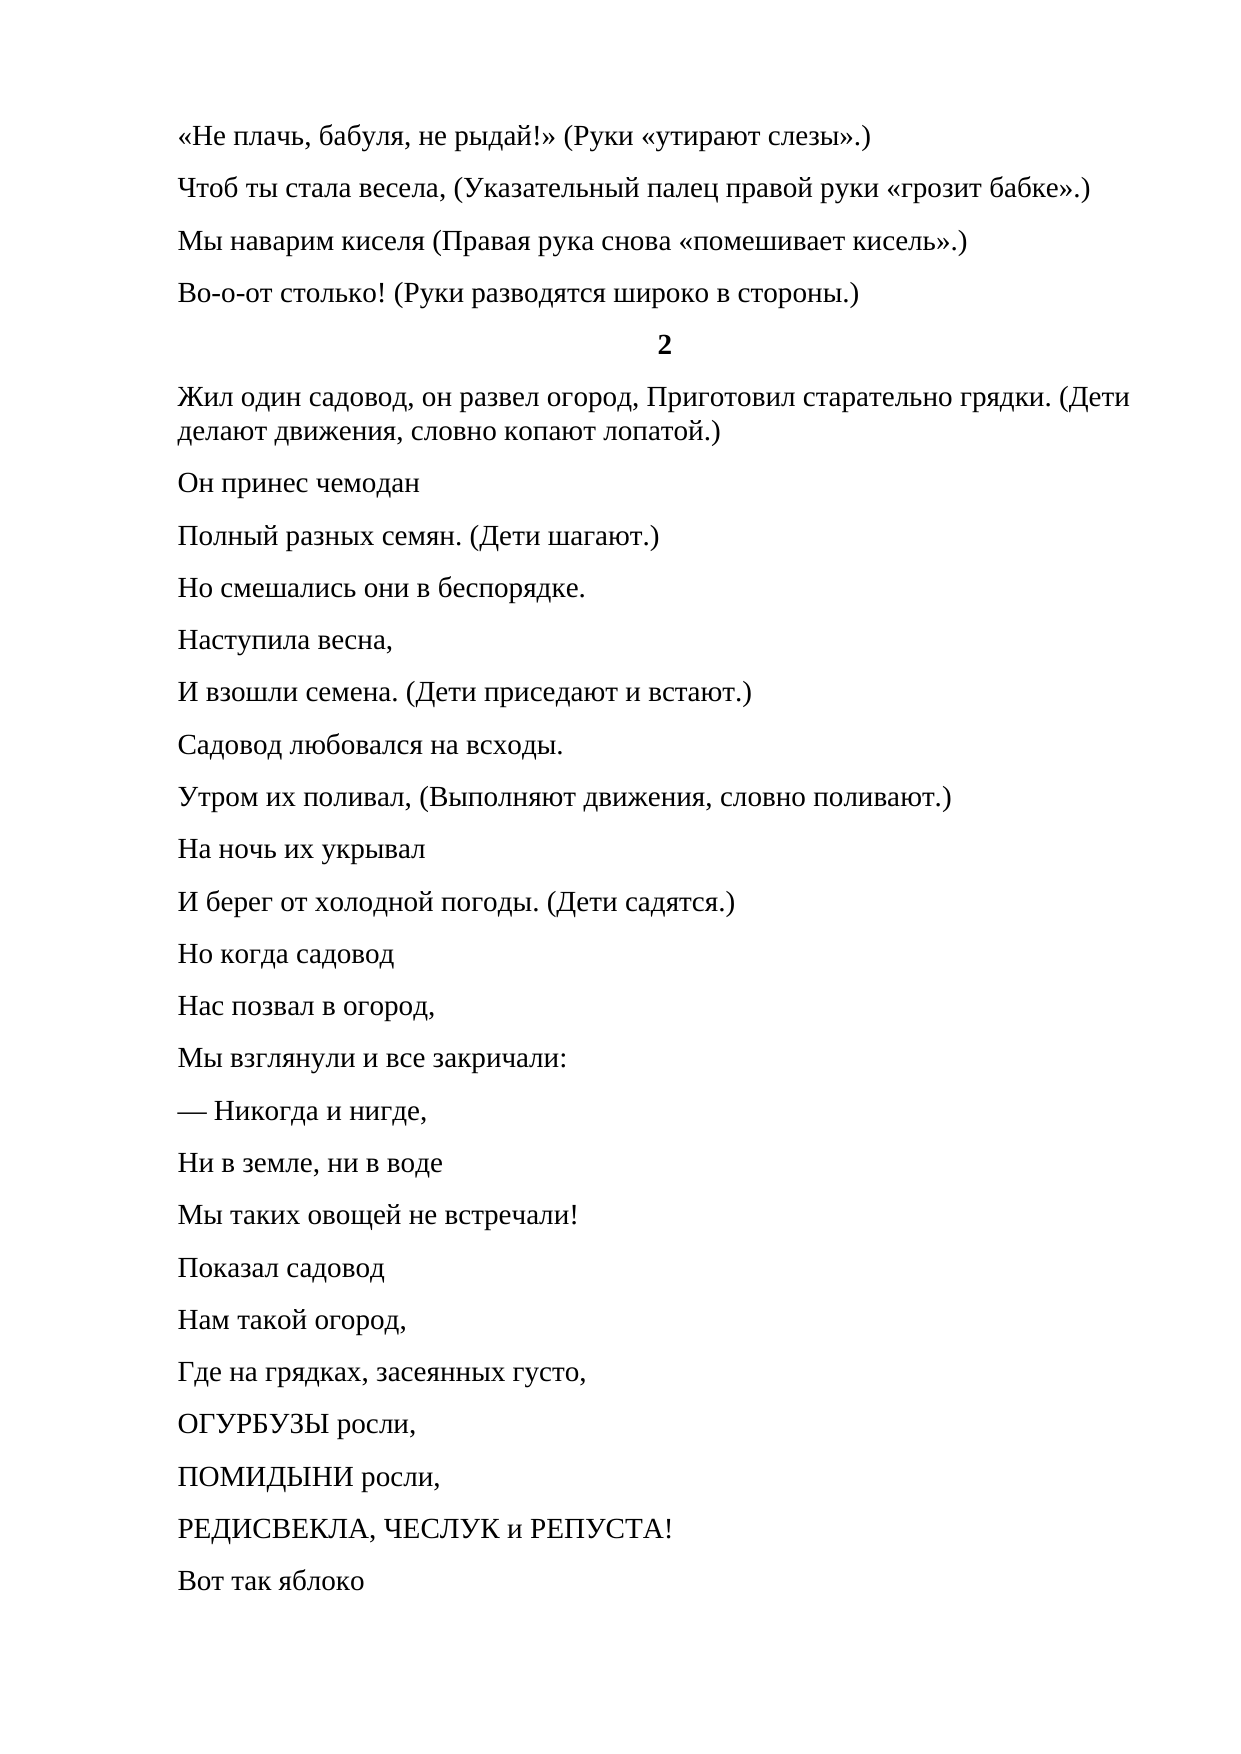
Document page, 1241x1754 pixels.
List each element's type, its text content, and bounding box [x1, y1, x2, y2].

text 2 [177, 327, 1152, 361]
text — Никогда и нигде, [177, 1093, 1152, 1126]
text Мы таких овощей не встречали! [177, 1197, 1152, 1231]
text Но смешались они в беспорядке. [177, 570, 1152, 603]
text Ни в земле, ни в воде [177, 1145, 1152, 1179]
text РЕДИСВЕКЛА, ЧЕСЛУК и РЕПУСТА! [177, 1511, 1152, 1545]
text Полный разных семян. (Дети шагают.) [177, 518, 1152, 551]
text Мы наварим киселя (Правая рука снова «помешивает кисель».) [177, 223, 1152, 256]
text Во-о-от столько! (Руки разводятся широко в стороны.) [177, 275, 1152, 308]
text Нас позвал в огород, [177, 988, 1152, 1022]
text Утром их поливал, (Выполняют движения, словно поливают.) [177, 779, 1152, 813]
text Чтоб ты стала весела, (Указательный палец правой руки «грозит бабке».) [177, 170, 1152, 204]
text Где на грядках, засеянных густо, [177, 1354, 1152, 1388]
text И берег от холодной погоды. (Дети садятся.) [177, 884, 1152, 917]
text Он принес чемодан [177, 465, 1152, 499]
text Садовод любовался на всходы. [177, 727, 1152, 760]
text Но когда садовод [177, 936, 1152, 969]
text И взошли семена. (Дети приседают и встают.) [177, 674, 1152, 708]
text «Не плачь, бабуля, не рыдай!» (Руки «утирают слезы».) [177, 118, 1152, 152]
text Нам такой огород, [177, 1302, 1152, 1336]
text Показал садовод [177, 1250, 1152, 1283]
text ОГУРБУЗЫ росли, [177, 1407, 1152, 1440]
text Наступила весна, [177, 622, 1152, 656]
text Жил один садовод, он развел огород, Приготовил старательно грядки. (Дети делают движения, словно копают лопатой.) [177, 379, 1152, 447]
text Мы взглянули и все закричали: [177, 1041, 1152, 1074]
text ПОМИДЫНИ росли, [177, 1459, 1152, 1492]
text На ночь их укрывал [177, 831, 1152, 865]
text Вот так яблоко [177, 1563, 1152, 1597]
